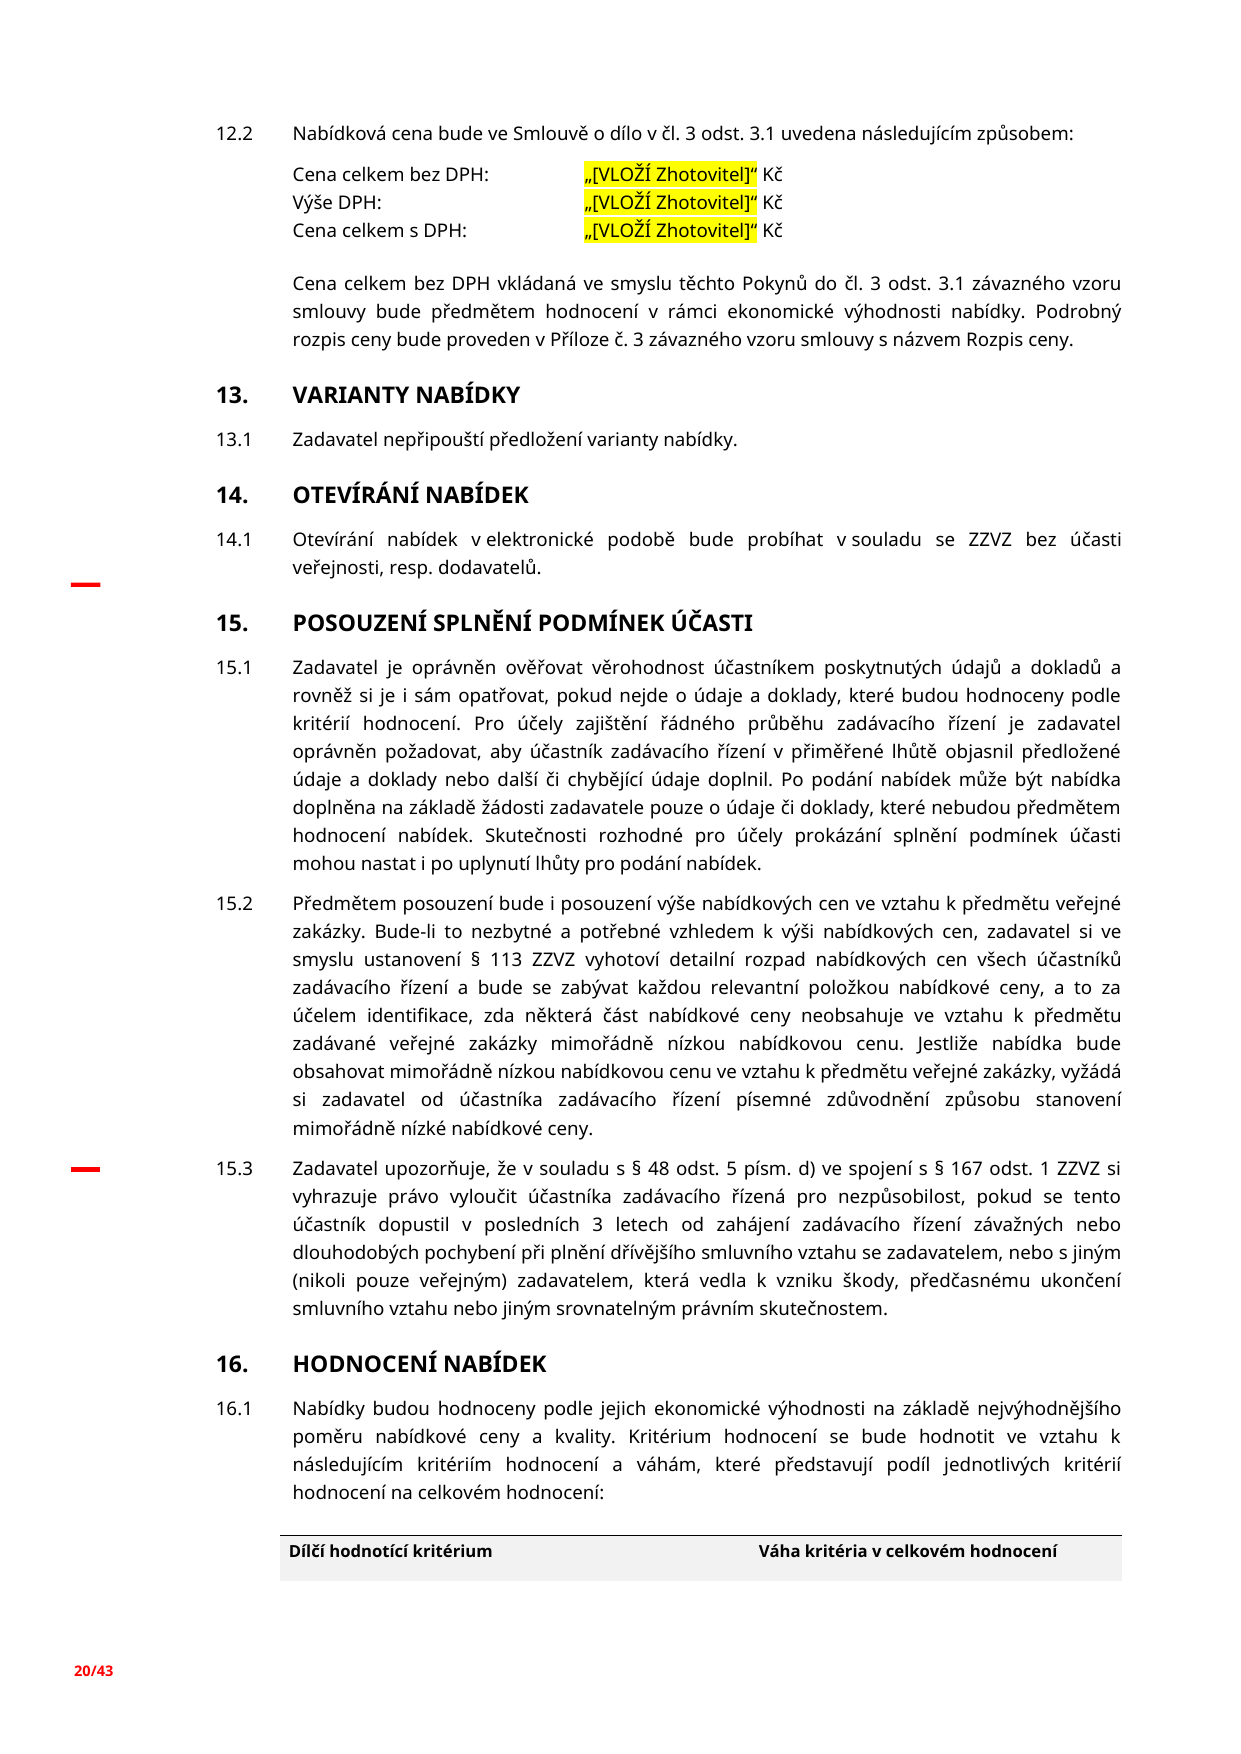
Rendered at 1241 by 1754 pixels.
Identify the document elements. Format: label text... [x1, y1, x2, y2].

list Cena celkem bez DPH: „[VLOŽÍ Zhotovitel]“ Kč [292, 161, 584, 187]
text Nabídková cena bude ve Smlouvě o dílo v čl. 3 odst. 3.1 uvedena následujícím způsobem: [216, 121, 1122, 146]
list Cena celkem s DPH: „[VLOŽÍ Zhotovitel]“ Kč [757, 217, 1122, 243]
text VARIANTY NABÍDKY [216, 379, 1122, 411]
text HODNOCENÍ NABÍDEK [216, 1348, 1122, 1380]
list Výše DPH: „[VLOŽÍ Zhotovitel]“ Kč [757, 189, 1122, 215]
text Zadavatel upozorňuje, že v souladu s § 48 odst. 5 písm. d) ve spojení s § 167 odst. 1 ZZVZ si vyhrazuje právo vyloučit účastníka zadávacího řízená pro nezpůsobilost, pokud se tento účastník dopustil v posledních 3 letech od zahájení zadávacího řízení závažných nebo dlouhodobých pochybení při plnění dřívějšího smluvního vztahu se zadavatelem, nebo s jiným (nikoli pouze veřejným) zadavatelem, která vedla k vzniku škody, předčasnému ukončení smluvního vztahu nebo jiným srovnatelným právním skutečnostem. [216, 1155, 1122, 1321]
list Cena celkem bez DPH vkládaná ve smyslu těchto Pokynů do čl. 3 odst. 3.1 závazného vzoru smlouvy bude předmětem hodnocení v rámci ekonomické výhodnosti nabídky. Podrobný rozpis ceny bude proveden v Příloze č. 3 závazného vzoru smlouvy s názvem Rozpis ceny. [292, 270, 1122, 352]
list Cena celkem bez DPH: „[VLOŽÍ Zhotovitel]“ Kč [757, 161, 1122, 187]
table_header Dílčí hodnotící kritérium [280, 1536, 694, 1581]
table_header Váha kritéria v celkovém hodnocení [694, 1536, 1122, 1581]
text Předmětem posouzení bude i posouzení výše nabídkových cen ve vztahu k předmětu veřejné zakázky. Bude-li to nezbytné a potřebné vzhledem k výši nabídkových cen, zadavatel si ve smyslu ustanovení § 113 ZZVZ vyhotoví detailní rozpad nabídkových cen všech účastníků zadávacího řízení a bude se zabývat každou relevantní položkou nabídkové ceny, a to za účelem identifikace, zda některá část nabídkové ceny neobsahuje ve vztahu k předmětu zadávané veřejné zakázky mimořádně nízkou nabídkovou cenu. Jestliže nabídka bude obsahovat mimořádně nízkou nabídkovou cenu ve vztahu k předmětu veřejné zakázky, vyžádá si zadavatel od účastníka zadávacího řízení písemné zdůvodnění způsobu stanovení mimořádně nízké nabídkové ceny. [216, 891, 1122, 1140]
text POSOUZENÍ SPLNĚNÍ PODMÍNEK ÚČASTI [216, 607, 1122, 638]
text OTEVÍRÁNÍ NABÍDEK [216, 479, 1122, 510]
text Zadavatel nepřipouští předložení varianty nabídky. [216, 426, 1122, 452]
text Nabídky budou hodnoceny podle jejich ekonomické výhodnosti na základě nejvýhodnějšího poměru nabídkové ceny a kvality. Kritérium hodnocení se bude hodnotit ve vztahu k následujícím kritériím hodnocení a váhám, které představují podíl jednotlivých kritérií hodnocení na celkovém hodnocení: [216, 1395, 1122, 1505]
text Zadavatel je oprávněn ověřovat věrohodnost účastníkem poskytnutých údajů a dokladů a rovněž si je i sám opatřovat, pokud nejde o údaje a doklady, které budou hodnoceny podle kritérií hodnocení. Pro účely zajištění řádného průběhu zadávacího řízení je zadavatel oprávněn požadovat, aby účastník zadávacího řízení v přiměřené lhůtě objasnil předložené údaje a doklady nebo další či chybějící údaje doplnil. Po podání nabídek může být nabídka doplněna na základě žádosti zadavatele pouze o údaje či doklady, které nebudou předmětem hodnocení nabídek. Skutečnosti rozhodné pro účely prokázání splnění podmínek účasti mohou nastat i po uplynutí lhůty pro podání nabídek. [216, 654, 1122, 876]
list Cena celkem s DPH: „[VLOŽÍ Zhotovitel]“ Kč [292, 217, 584, 243]
text Otevírání nabídek v elektronické podobě bude probíhat v souladu se ZZVZ bez účasti veřejnosti, resp. dodavatelů. [216, 526, 1122, 579]
list Výše DPH: „[VLOŽÍ Zhotovitel]“ Kč [292, 189, 584, 215]
